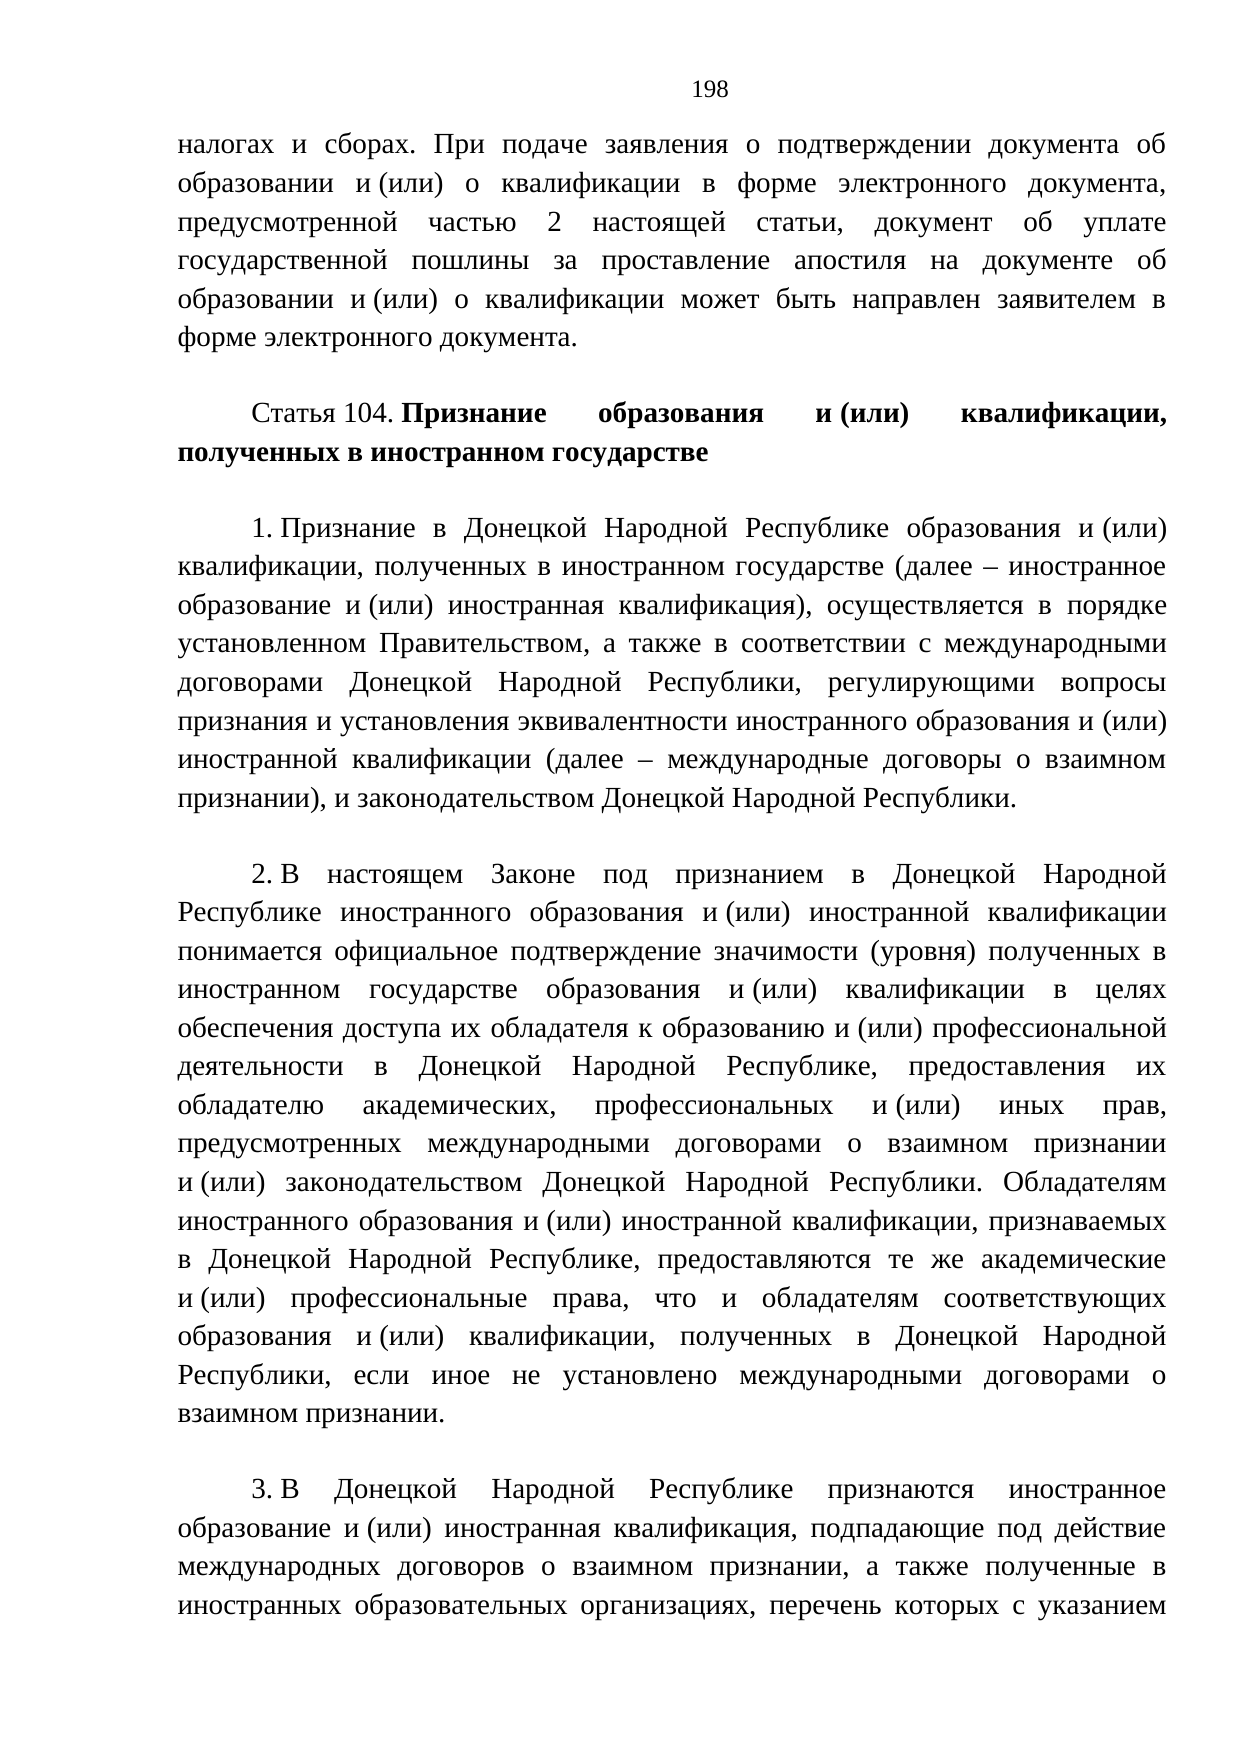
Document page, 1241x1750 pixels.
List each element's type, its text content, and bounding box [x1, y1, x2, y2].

text Статья 104. Признание образования и (или) квалификации, полученных в иностранном государстве [177, 395, 1167, 467]
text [177, 1471, 1167, 1621]
text 1. Признание в Донецкой Народной Республике образования и (или) квалификации, полученных в иностранном государстве (далее – иностранное образование и (или) иностранная квалификация), осуществляется в порядке установленном Правительством, а также в соответствии с международными договорами Донецкой Народной Республики, регулирующими вопросы признания и установления эквивалентности иностранного образования и (или) иностранной квалификации (далее – международные договоры о взаимном признании), и законодательством Донецкой Народной Республики. [177, 510, 1167, 813]
text 2. В настоящем Законе под признанием в Донецкой Народной Республике иностранного образования и (или) иностранной квалификации понимается официальное подтверждение значимости (уровня) полученных в иностранном государстве образования и (или) квалификации в целях обеспечения доступа их обладателя к образованию и (или) профессиональной деятельности в Донецкой Народной Республике, предоставления их обладателю академических, профессиональных и (или) иных прав, предусмотренных международными договорами о взаимном признании и (или) законодательством Донецкой Народной Республики. Обладателям иностранного образования и (или) иностранной квалификации, признаваемых в Донецкой Народной Республике, предоставляются те же академические и (или) профессиональные права, что и обладателям соответствующих образования и (или) квалификации, полученных в Донецкой Народной Республики, если иное не установлено международными договорами о взаимном признании. [177, 856, 1167, 1429]
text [177, 127, 1167, 353]
